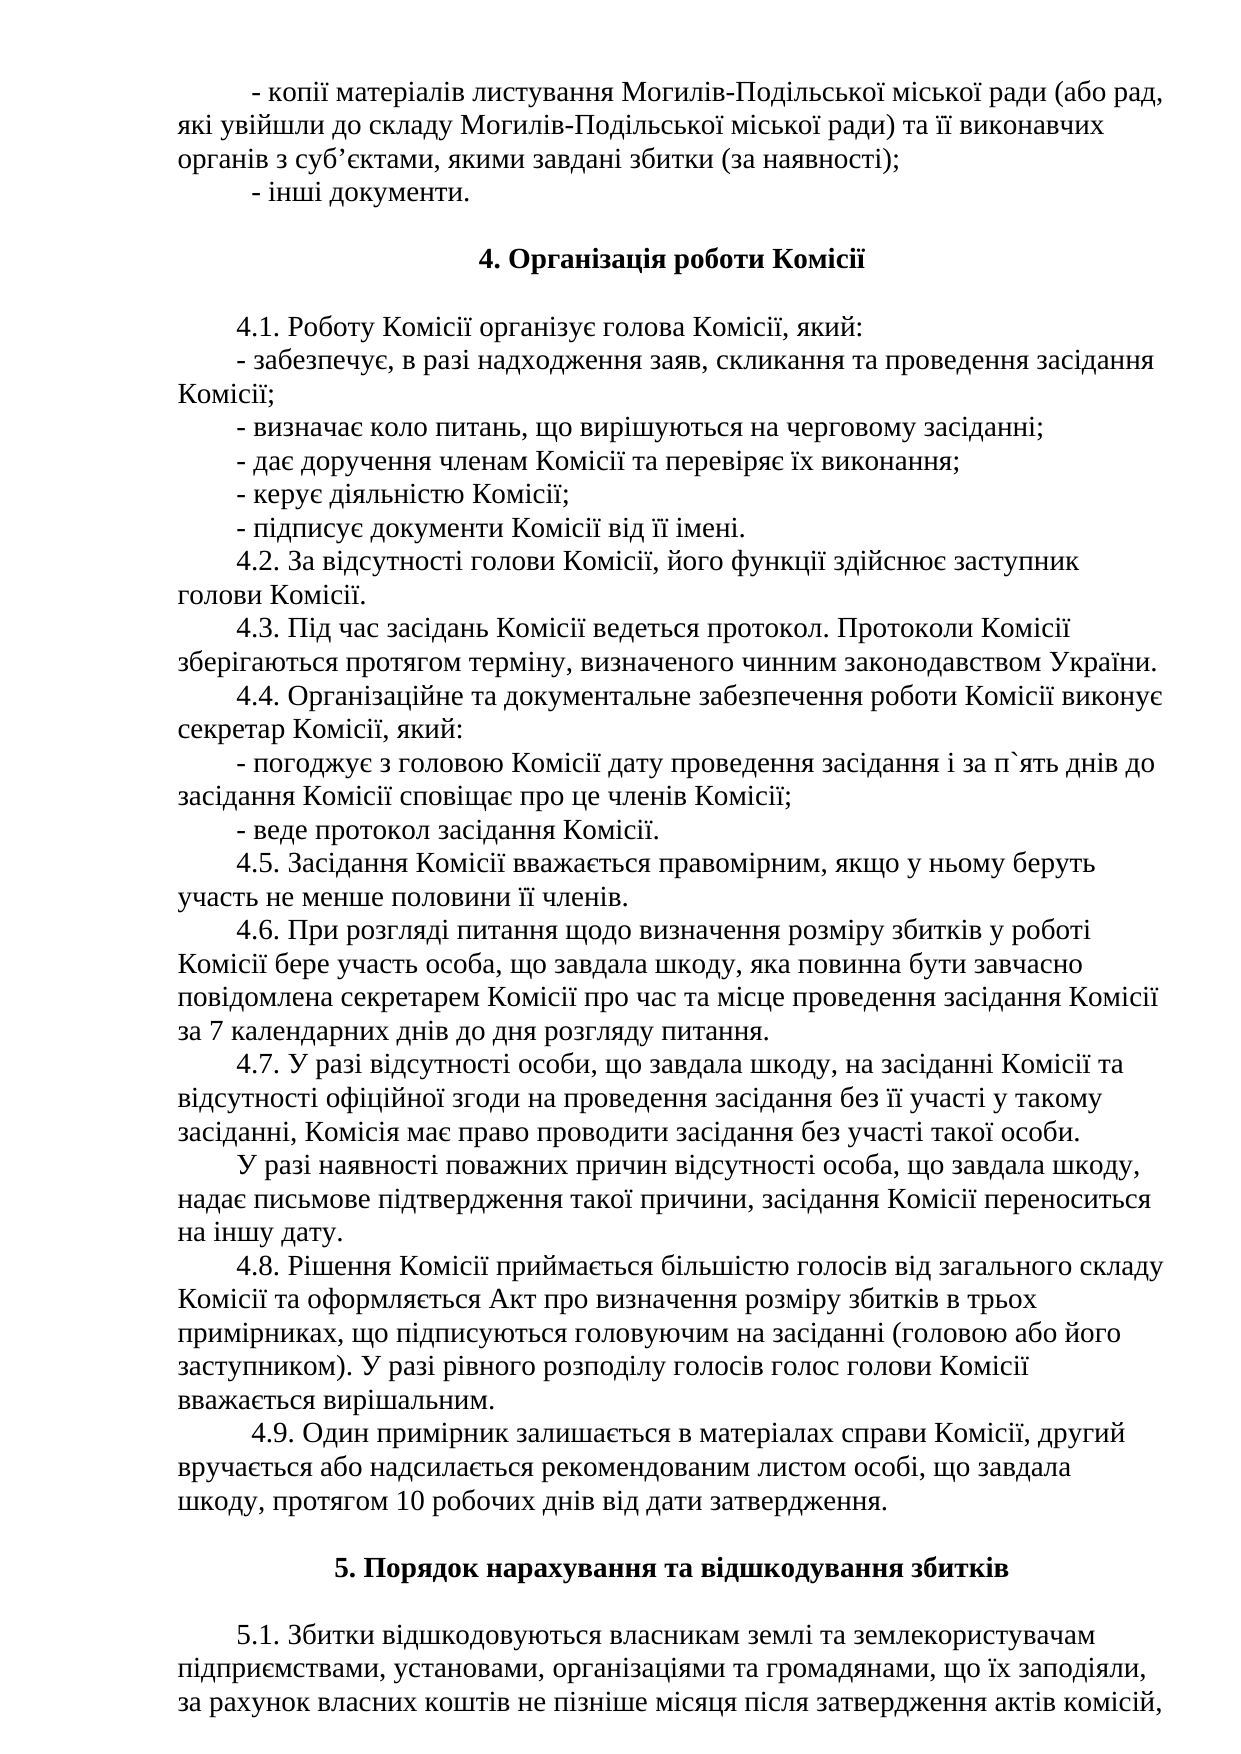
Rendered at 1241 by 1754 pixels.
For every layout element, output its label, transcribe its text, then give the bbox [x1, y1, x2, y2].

text - підписує документи Комісії від її імені. [177, 510, 1167, 543]
text 4.7. У разі відсутності особи, що завдала шкоду, на засіданні Комісії та відсутності офіційної згоди на проведення засідання без її участі у такому засіданні, Комісія має право проводити засідання без участі такої особи. [177, 1047, 1167, 1147]
text 4. Організація роботи Комісії [177, 242, 1167, 275]
text 5. Порядок нарахування та відшкодування збитків [177, 1550, 1167, 1583]
text - забезпечує, в разі надходження заяв, скликання та проведення засідання Комісії; [177, 342, 1167, 409]
text 4.6. При розгляді питання щодо визначення розміру збитків у роботі Комісії бере участь особа, що завдала шкоду, яка повинна бути завчасно повідомлена секретарем Комісії про час та місце проведення засідання Комісії за 7 календарних днів до дня розгляду питання. [177, 912, 1167, 1047]
text У разі наявності поважних причин відсутності особа, що завдала шкоду, надає письмове підтвердження такої причини, засідання Комісії переноситься на іншу дату. [177, 1147, 1167, 1248]
text 4.3. Під час засідань Комісії ведеться протокол. Протоколи Комісії зберігаються протягом терміну, визначеного чинним законодавством України. [177, 611, 1167, 678]
text - веде протокол засідання Комісії. [177, 812, 1167, 845]
text - дає доручення членам Комісії та перевіряє їх виконання; [177, 443, 1167, 476]
text 4.5. Засідання Комісії вважається правомірним, якщо у ньому беруть участь не менше половини її членів. [177, 845, 1167, 912]
text - керує діяльністю Комісії; [177, 476, 1167, 510]
text 4.4. Організаційне та документальне забезпечення роботи Комісії виконує секретар Комісії, який: [177, 678, 1167, 745]
text 4.8. Рішення Комісії приймається більшістю голосів від загального складу Комісії та оформляється Акт про визначення розміру збитків в трьох примірниках, що підписуються головуючим на засіданні (головою або його заступником). У разі рівного розподілу голосів голос голови Комісії вважається вирішальним. [177, 1248, 1167, 1416]
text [177, 1617, 1167, 1717]
text 4.1. Роботу Комісії організує голова Комісії, який: [177, 309, 1167, 342]
text - інші документи. [177, 174, 1167, 208]
text 4.9. Один примірник залишається в матеріалах справи Комісії, другий вручається або надсилається рекомендованим листом особі, що завдала шкоду, протягом 10 робочих днів від дати затвердження. [177, 1416, 1167, 1516]
text - погоджує з головою Комісії дату проведення засідання і за п`ять днів до засідання Комісії сповіщає про це членів Комісії; [177, 745, 1167, 812]
text - копії матеріалів листування Могилів-Подільської міської ради (або рад, які увійшли до складу Могилів-Подільської міської ради) та її виконавчих органів з суб’єктами, якими завдані збитки (за наявності); [177, 74, 1167, 174]
text 4.2. За відсутності голови Комісії, його функції здійснює заступник голови Комісії. [177, 543, 1167, 611]
text - визначає коло питань, що вирішуються на черговому засіданні; [177, 409, 1167, 443]
